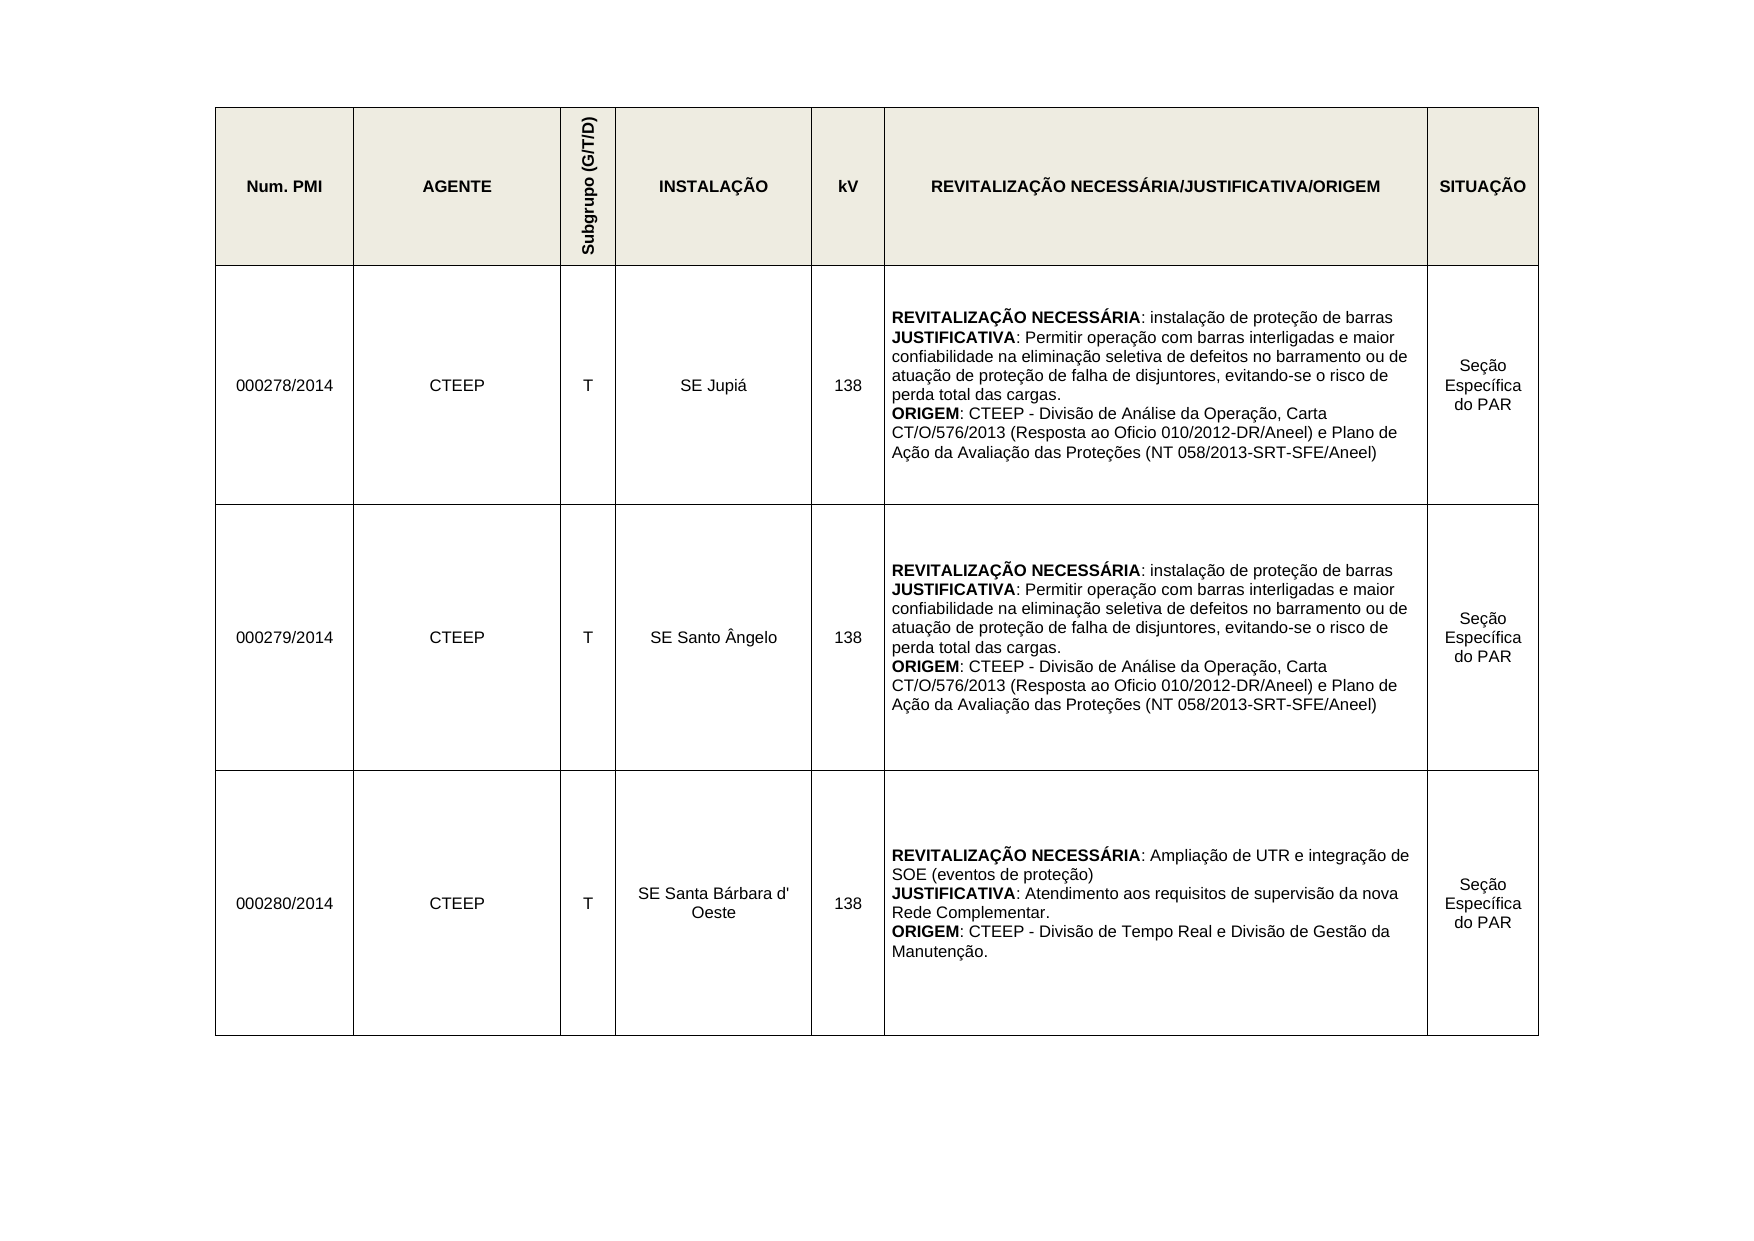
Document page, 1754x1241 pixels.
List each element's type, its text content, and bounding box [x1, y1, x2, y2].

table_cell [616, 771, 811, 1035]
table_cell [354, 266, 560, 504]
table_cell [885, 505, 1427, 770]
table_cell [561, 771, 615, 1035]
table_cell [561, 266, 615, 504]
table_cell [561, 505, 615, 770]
table_header kV [812, 108, 884, 265]
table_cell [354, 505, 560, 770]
table_header Num. PMI [216, 108, 353, 265]
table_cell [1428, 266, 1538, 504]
table_header Subgrupo (G/T/D) [561, 108, 615, 265]
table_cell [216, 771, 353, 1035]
table_header AGENTE [354, 108, 560, 265]
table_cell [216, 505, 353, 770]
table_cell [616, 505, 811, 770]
table_header SITUAÇÃO [1428, 108, 1538, 265]
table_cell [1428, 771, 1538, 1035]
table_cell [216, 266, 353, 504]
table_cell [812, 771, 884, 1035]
table_header INSTALAÇÃO [616, 108, 811, 265]
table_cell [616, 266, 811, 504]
table_header REVITALIZAÇÃO NECESSÁRIA/JUSTIFICATIVA/ORIGEM [885, 108, 1427, 265]
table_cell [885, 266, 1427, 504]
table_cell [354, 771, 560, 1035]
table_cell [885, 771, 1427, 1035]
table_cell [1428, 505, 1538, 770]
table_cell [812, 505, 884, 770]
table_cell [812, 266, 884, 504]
